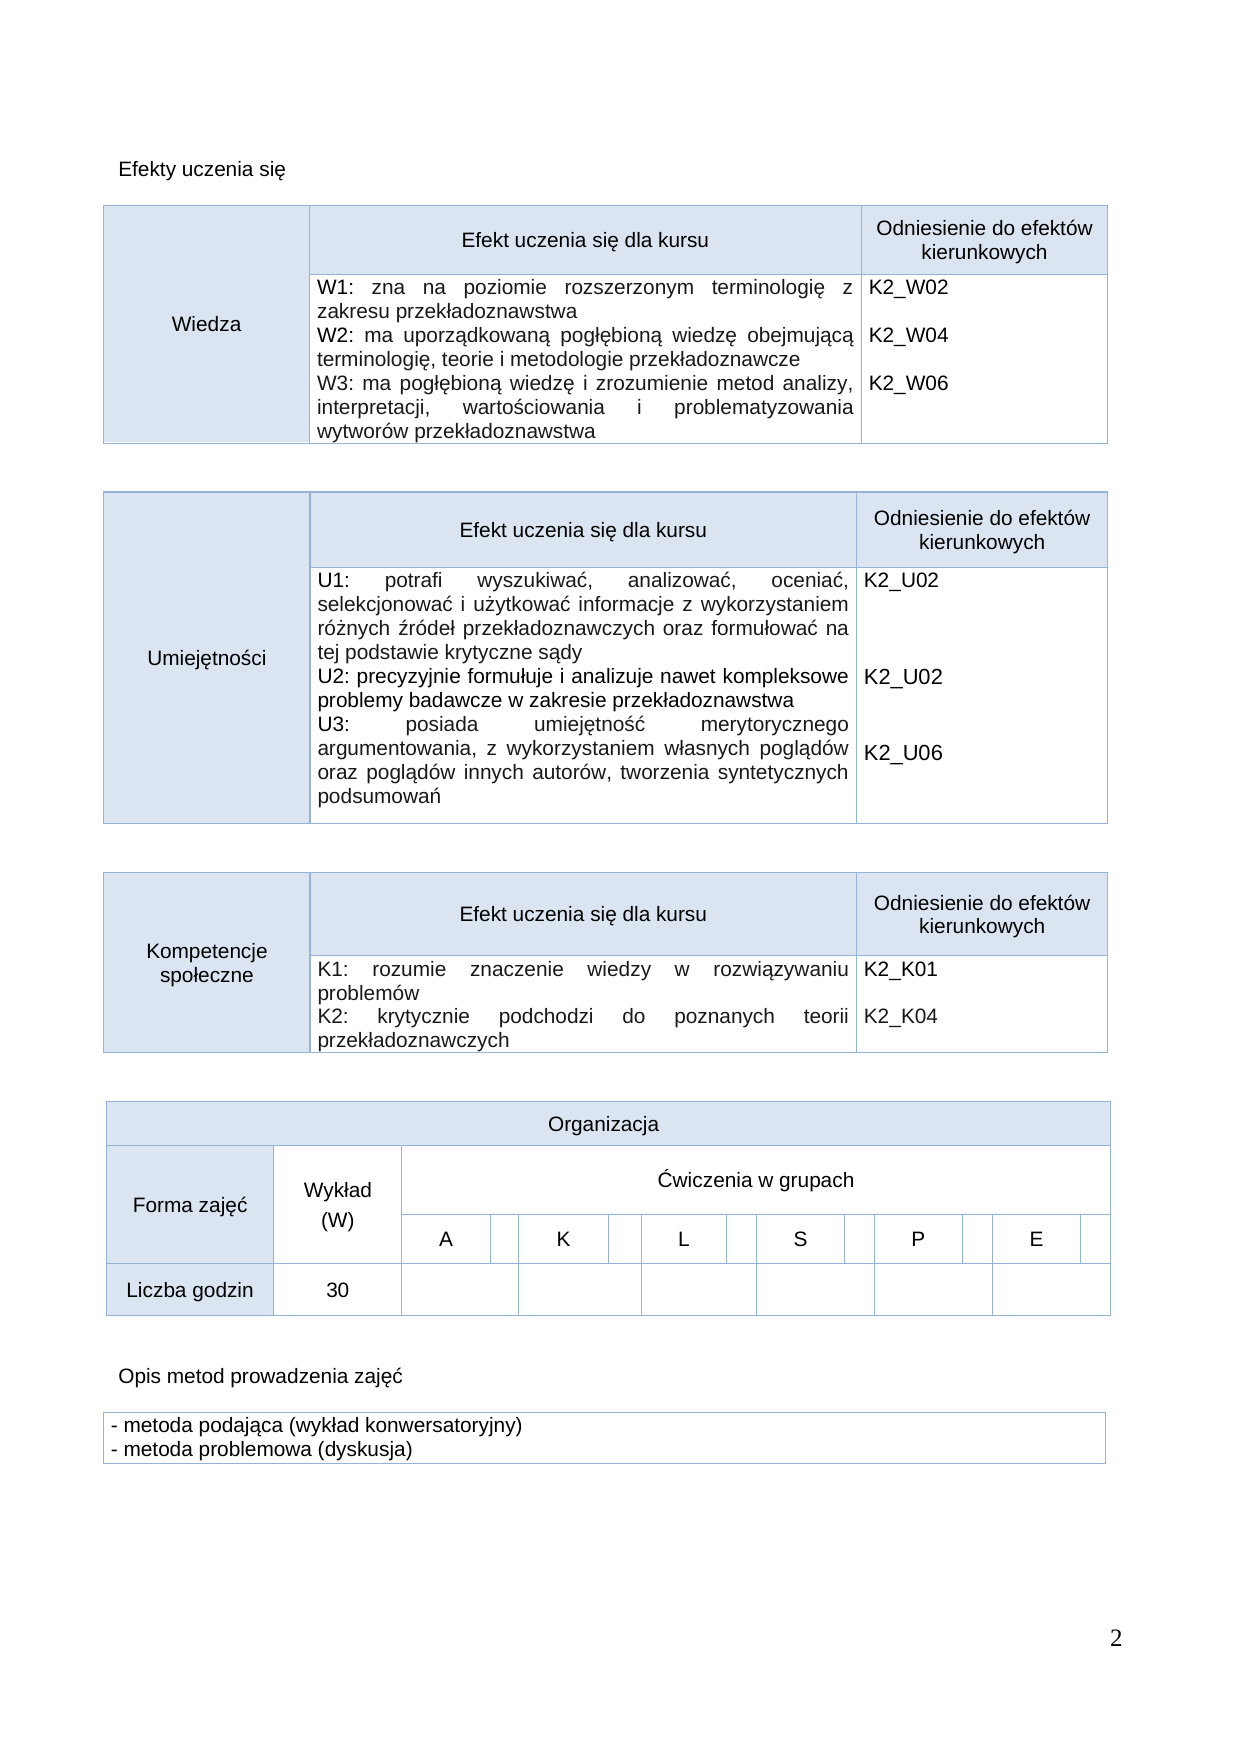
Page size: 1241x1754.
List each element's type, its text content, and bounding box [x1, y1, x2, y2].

table_cell [402, 1264, 518, 1315]
table_cell E [993, 1215, 1080, 1263]
table_cell Forma zajęć [107, 1146, 273, 1263]
text Opis metod prowadzenia zajęć [118, 1364, 1122, 1388]
table_header Odniesienie do efektów kierunkowych [857, 873, 1107, 955]
table_header Odniesienie do efektów kierunkowych [862, 206, 1107, 274]
table_cell 30 [274, 1264, 401, 1315]
table_cell [1081, 1215, 1110, 1263]
table_header Efekt uczenia się dla kursu [311, 493, 856, 567]
table_header Wiedza [104, 206, 309, 442]
table_cell K1: rozumie znaczenie wiedzy w rozwiązywaniu problemów K2: krytycznie podchodzi do poznanych teorii przekładoznawczych [311, 956, 856, 1052]
table_cell [845, 1215, 874, 1263]
table_cell U1: potrafi wyszukiwać, analizować, oceniać, selekcjonować i użytkować informacje z wykorzystaniem różnych źródeł przekładoznawczych oraz formułować na tej podstawie krytyczne sądy U2: precyzyjnie formułuje i analizuje nawet kompleksowe problemy badawcze w zakresie przekładoznawstwa U3: posiada umiejętność merytorycznego argumentowania, z wykorzystaniem własnych poglądów oraz poglądów innych autorów, tworzenia syntetycznych podsumowań [311, 568, 856, 823]
table_cell K2_K01 K2_K04 [857, 956, 1107, 1052]
table_cell Wykład (W) [274, 1146, 401, 1263]
table_cell [519, 1264, 641, 1315]
table_header Odniesienie do efektów kierunkowych [857, 493, 1107, 567]
table_cell [609, 1215, 641, 1263]
table_cell A [402, 1215, 490, 1263]
table_cell [642, 1264, 756, 1315]
table_cell L [642, 1215, 726, 1263]
table_header - metoda podająca (wykład konwersatoryjny) - metoda problemowa (dyskusja) [104, 1413, 1105, 1463]
table_header Kompetencje społeczne [104, 873, 309, 1052]
table_cell K2_U02 K2_U02 K2_U06 [857, 568, 1107, 823]
table_cell W1: zna na poziomie rozszerzonym terminologię z zakresu przekładoznawstwa W2: ma uporządkowaną pogłębioną wiedzę obejmującą terminologię, teorie i metodologie przekładoznawcze W3: ma pogłębioną wiedzę i zrozumienie metod analizy, interpretacji, wartościowania i problematyzowania wytworów przekładoznawstwa [310, 275, 861, 442]
table_cell K2_W02 K2_W04 K2_W06 [862, 275, 1107, 442]
table_header Organizacja [107, 1102, 1110, 1145]
table_header Umiejętności [104, 493, 309, 823]
table_cell P [875, 1215, 962, 1263]
table_cell [875, 1264, 992, 1315]
text Efekty uczenia się [118, 157, 1122, 181]
table_cell [963, 1215, 992, 1263]
table_header Efekt uczenia się dla kursu [311, 873, 856, 955]
table_header Efekt uczenia się dla kursu [310, 206, 861, 274]
table_cell [491, 1215, 518, 1263]
table_cell [993, 1264, 1110, 1315]
table_cell [757, 1264, 874, 1315]
table_cell Liczba godzin [107, 1264, 273, 1315]
table_cell K [519, 1215, 608, 1263]
table_cell S [757, 1215, 844, 1263]
table_cell [727, 1215, 756, 1263]
table_cell Ćwiczenia w grupach [402, 1146, 1110, 1213]
